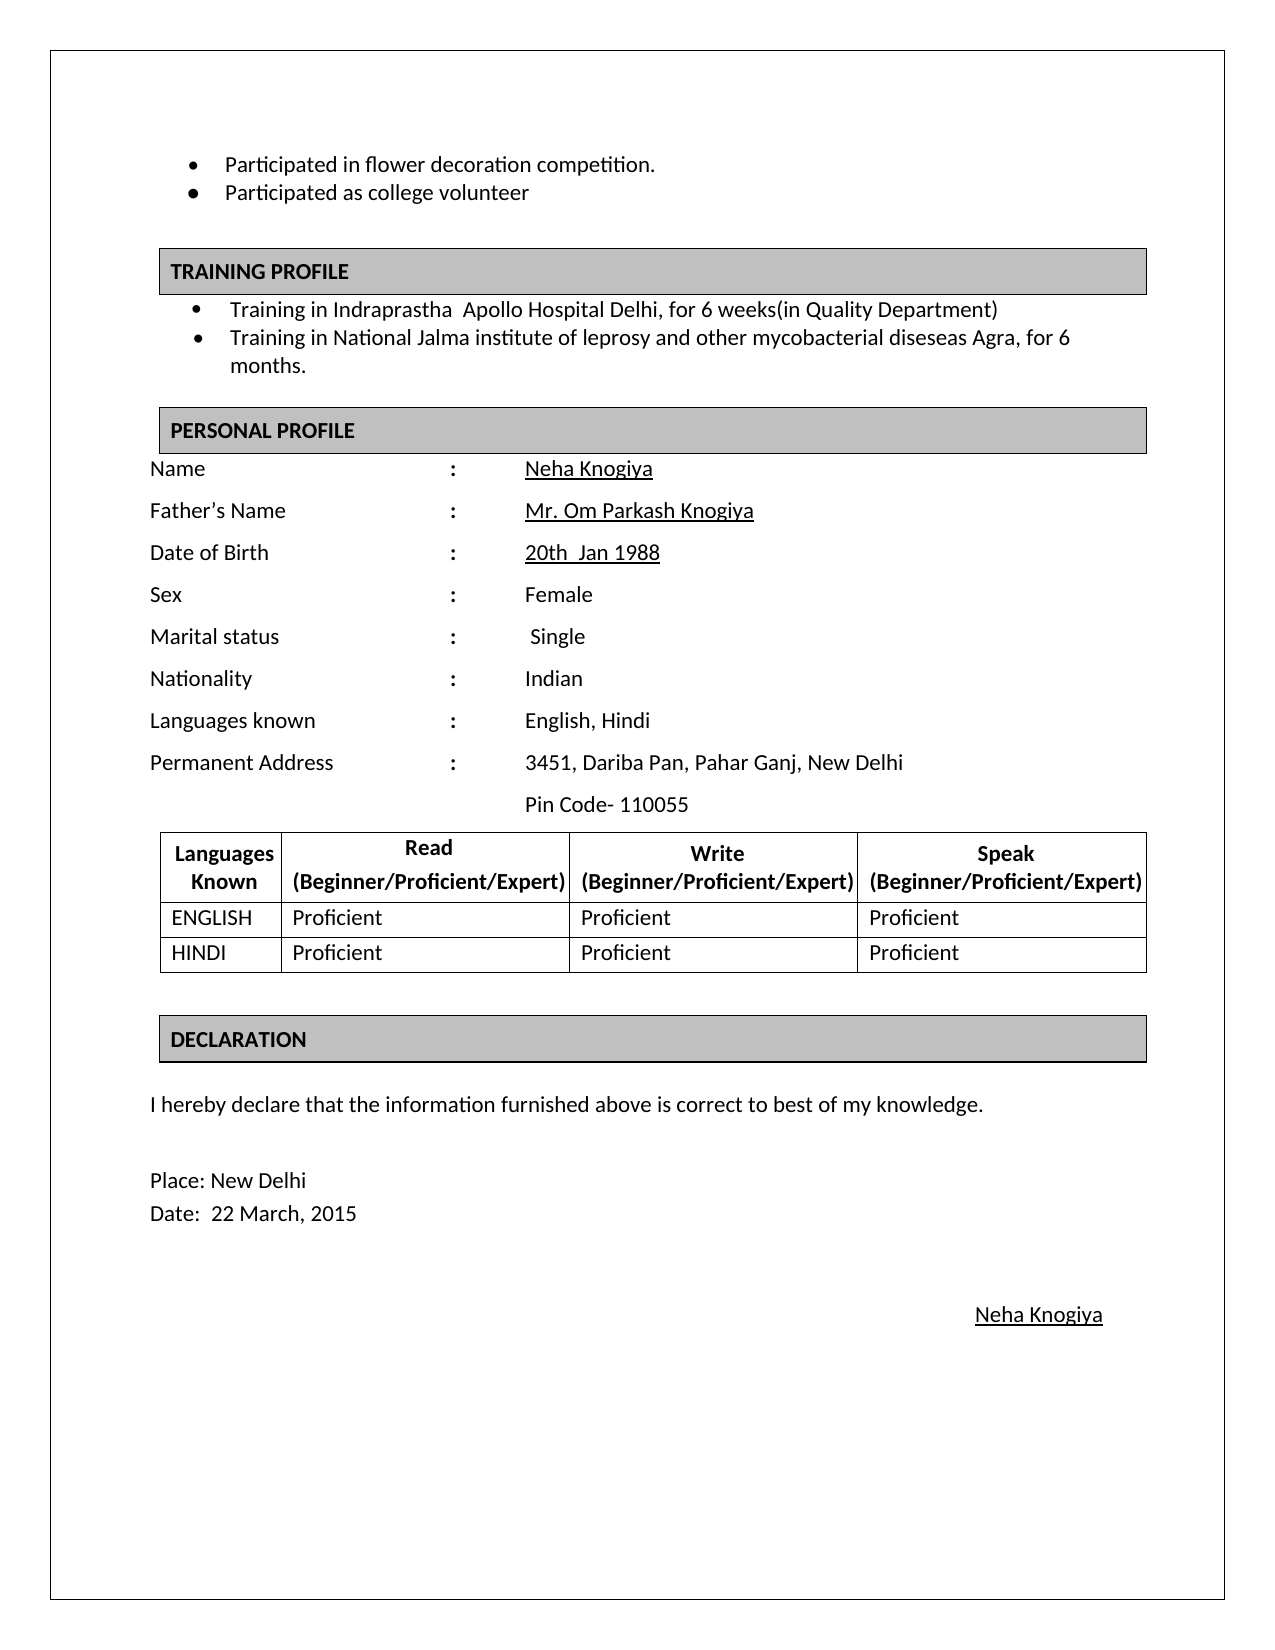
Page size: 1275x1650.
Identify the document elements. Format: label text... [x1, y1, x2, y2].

table_cell Proficient [858, 938, 1146, 972]
table_header TRAINING PROFILE [160, 249, 1146, 294]
text Name : Neha Knogiya [150, 454, 1125, 482]
text Nationality : Indian [150, 664, 1125, 692]
table_header Write (Beginner/Proficient/Expert) [570, 833, 857, 902]
text Marital status : Single [150, 622, 1125, 650]
table_header PERSONAL PROFILE [160, 408, 1146, 453]
list Participated in flower decoration competition. [187, 150, 1125, 178]
table_cell HINDI [161, 938, 281, 972]
text Languages known : English, Hindi [150, 706, 1125, 734]
table_cell Proficient [282, 938, 569, 972]
table_header Read (Beginner/Proficient/Expert) [282, 833, 569, 902]
text Date: 22 March, 2015 [150, 1199, 1125, 1227]
list Participated as college volunteer [187, 178, 1125, 206]
text Date of Birth : 20th Jan 1988 [150, 538, 1125, 566]
text Pin Code- 110055 [150, 790, 1125, 818]
table_header DECLARATION [160, 1016, 1146, 1061]
table_header Languages Known [161, 833, 281, 902]
table_cell ENGLISH [161, 903, 281, 937]
text Permanent Address : 3451, Dariba Pan, Pahar Ganj, New Delhi [150, 748, 1125, 776]
text Father’s Name : Mr. Om Parkash Knogiya [150, 496, 1125, 524]
table_cell Proficient [570, 938, 857, 972]
list Training in National Jalma institute of leprosy and other mycobacterial diseseas Agra, for 6 months. [192, 323, 1125, 379]
text I hereby declare that the information furnished above is correct to best of my knowledge. [150, 1090, 1125, 1118]
text Place: New Delhi [150, 1166, 1125, 1194]
text Neha Knogiya [900, 1300, 1125, 1328]
list Training in Indraprastha Apollo Hospital Delhi, for 6 weeks(in Quality Department) [192, 295, 1125, 323]
table_cell Proficient [570, 903, 857, 937]
table_cell Proficient [282, 903, 569, 937]
table_header Speak (Beginner/Proficient/Expert) [858, 833, 1146, 902]
text Sex : Female [150, 580, 1125, 608]
table_cell Proficient [858, 903, 1146, 937]
